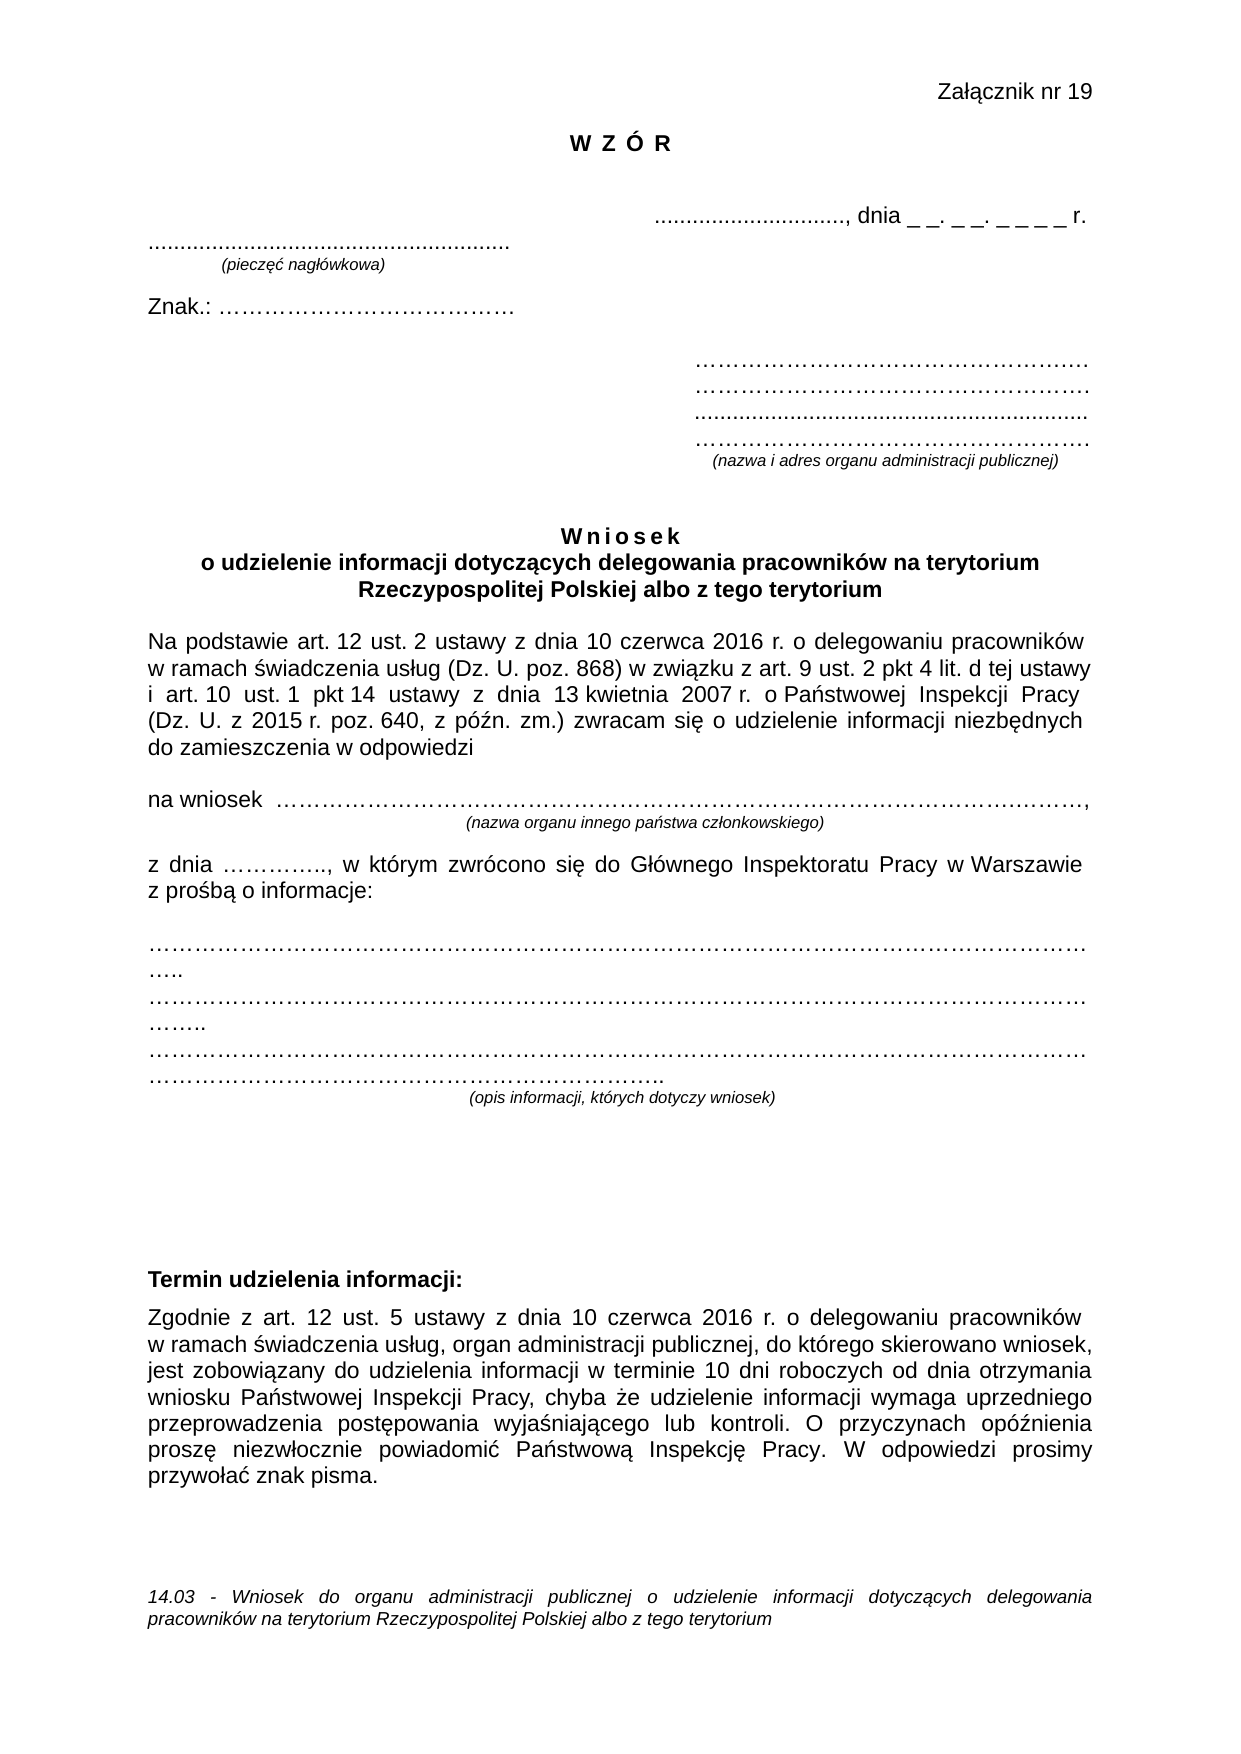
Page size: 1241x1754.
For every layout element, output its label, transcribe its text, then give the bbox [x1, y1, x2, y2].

text Na podstawie art. 12 ust. 2 ustawy z dnia 10 czerwca 2016 r. o delegowaniu pracowników w ramach świadczenia usług (Dz. U. poz. 868) w związku z art. 9 ust. 2 pkt 4 lit. d tej ustawy i art. 10 ust. 1 pkt 14 ustawy z dnia 13 kwietnia 2007 r. o Państwowej Inspekcji Pracy (Dz. U. z 2015 r. poz. 640, z późn. zm.) zwracam się o udzielenie informacji niezbędnych do zamieszczenia w odpowiedzi [148, 628, 1093, 760]
text Załącznik nr 19 [148, 78, 1093, 105]
text ……………………………………………. [694, 372, 1093, 398]
text .............................., dnia _ _. _ _. _ _ _ _ r. [590, 202, 1093, 228]
text .............................................................. [620, 398, 1093, 424]
text (pieczęć nagłówkowa) [148, 254, 1093, 274]
text (nazwa i adres organu administracji publicznej) [694, 451, 1093, 470]
text Wniosek [148, 523, 1093, 549]
text (opis informacji, których dotyczy wniosek) [148, 1088, 1093, 1107]
text ………………………………………………………………………………………………………………..…………………………………………………………………………………………………………………..……………………………………………………………………………………………………………………………………………………………………….. [148, 930, 1093, 1088]
text ………………………………………….… [694, 346, 1093, 372]
text Zgodnie z art. 12 ust. 5 ustawy z dnia 10 czerwca 2016 r. o delegowaniu pracowników w ramach świadczenia usług, organ administracji publicznej, do którego skierowano wniosek, jest zobowiązany do udzielenia informacji w terminie 10 dni roboczych od dnia otrzymania wniosku Państwowej Inspekcji Pracy, chyba że udzielenie informacji wymaga uprzedniego przeprowadzenia postępowania wyjaśniającego lub kontroli. O przyczynach opóźnienia proszę niezwłocznie powiadomić Państwową Inspekcję Pracy. W odpowiedzi prosimy przywołać znak pisma. [148, 1304, 1093, 1489]
text o udzielenie informacji dotyczących delegowania pracowników na terytorium Rzeczypospolitej Polskiej albo z tego terytorium [148, 549, 1093, 602]
text z dnia ………….., w którym zwrócono się do Głównego Inspektoratu Pracy w Warszawie z prośbą o informacje: [148, 851, 1093, 904]
text na wniosek …………………………………………………………………………………….………, [148, 786, 1093, 813]
text Termin udzielenia informacji: [148, 1266, 1093, 1292]
text ......................................................... [148, 228, 1093, 254]
text WZÓR [148, 130, 1093, 157]
text Znak.: ………………………………… [148, 293, 1093, 319]
text (nazwa organu innego państwa członkowskiego) [148, 813, 1093, 832]
text ……………………………………………. [694, 424, 1093, 451]
